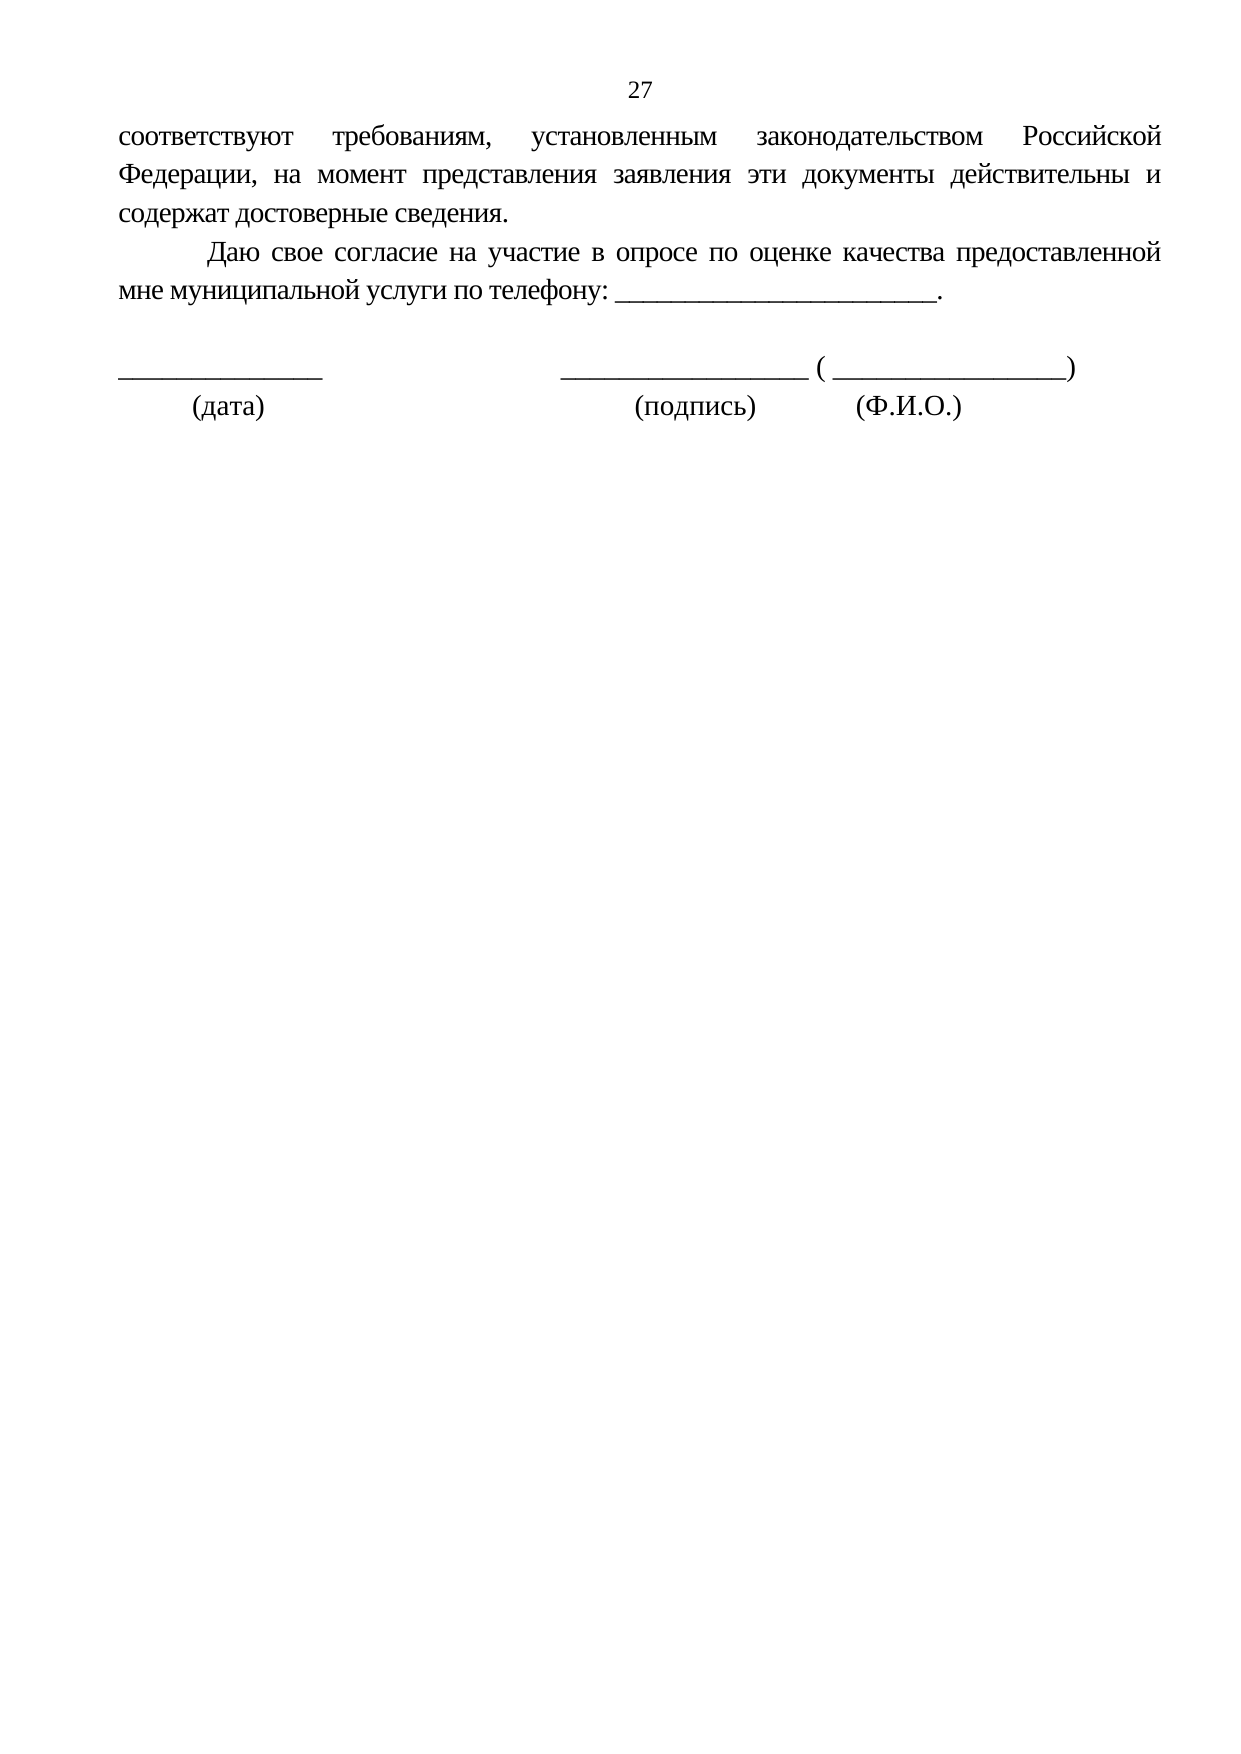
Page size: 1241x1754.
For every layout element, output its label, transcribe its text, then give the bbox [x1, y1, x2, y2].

text (дата) (подпись) (Ф.И.О.) [118, 388, 1162, 421]
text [118, 118, 1162, 229]
text Даю свое согласие на участие в опросе по оценке качества предоставленной мне муниципальной услуги по телефону: _______________________. [118, 234, 1162, 306]
text ______________ _________________ ( ________________) [118, 349, 1162, 383]
